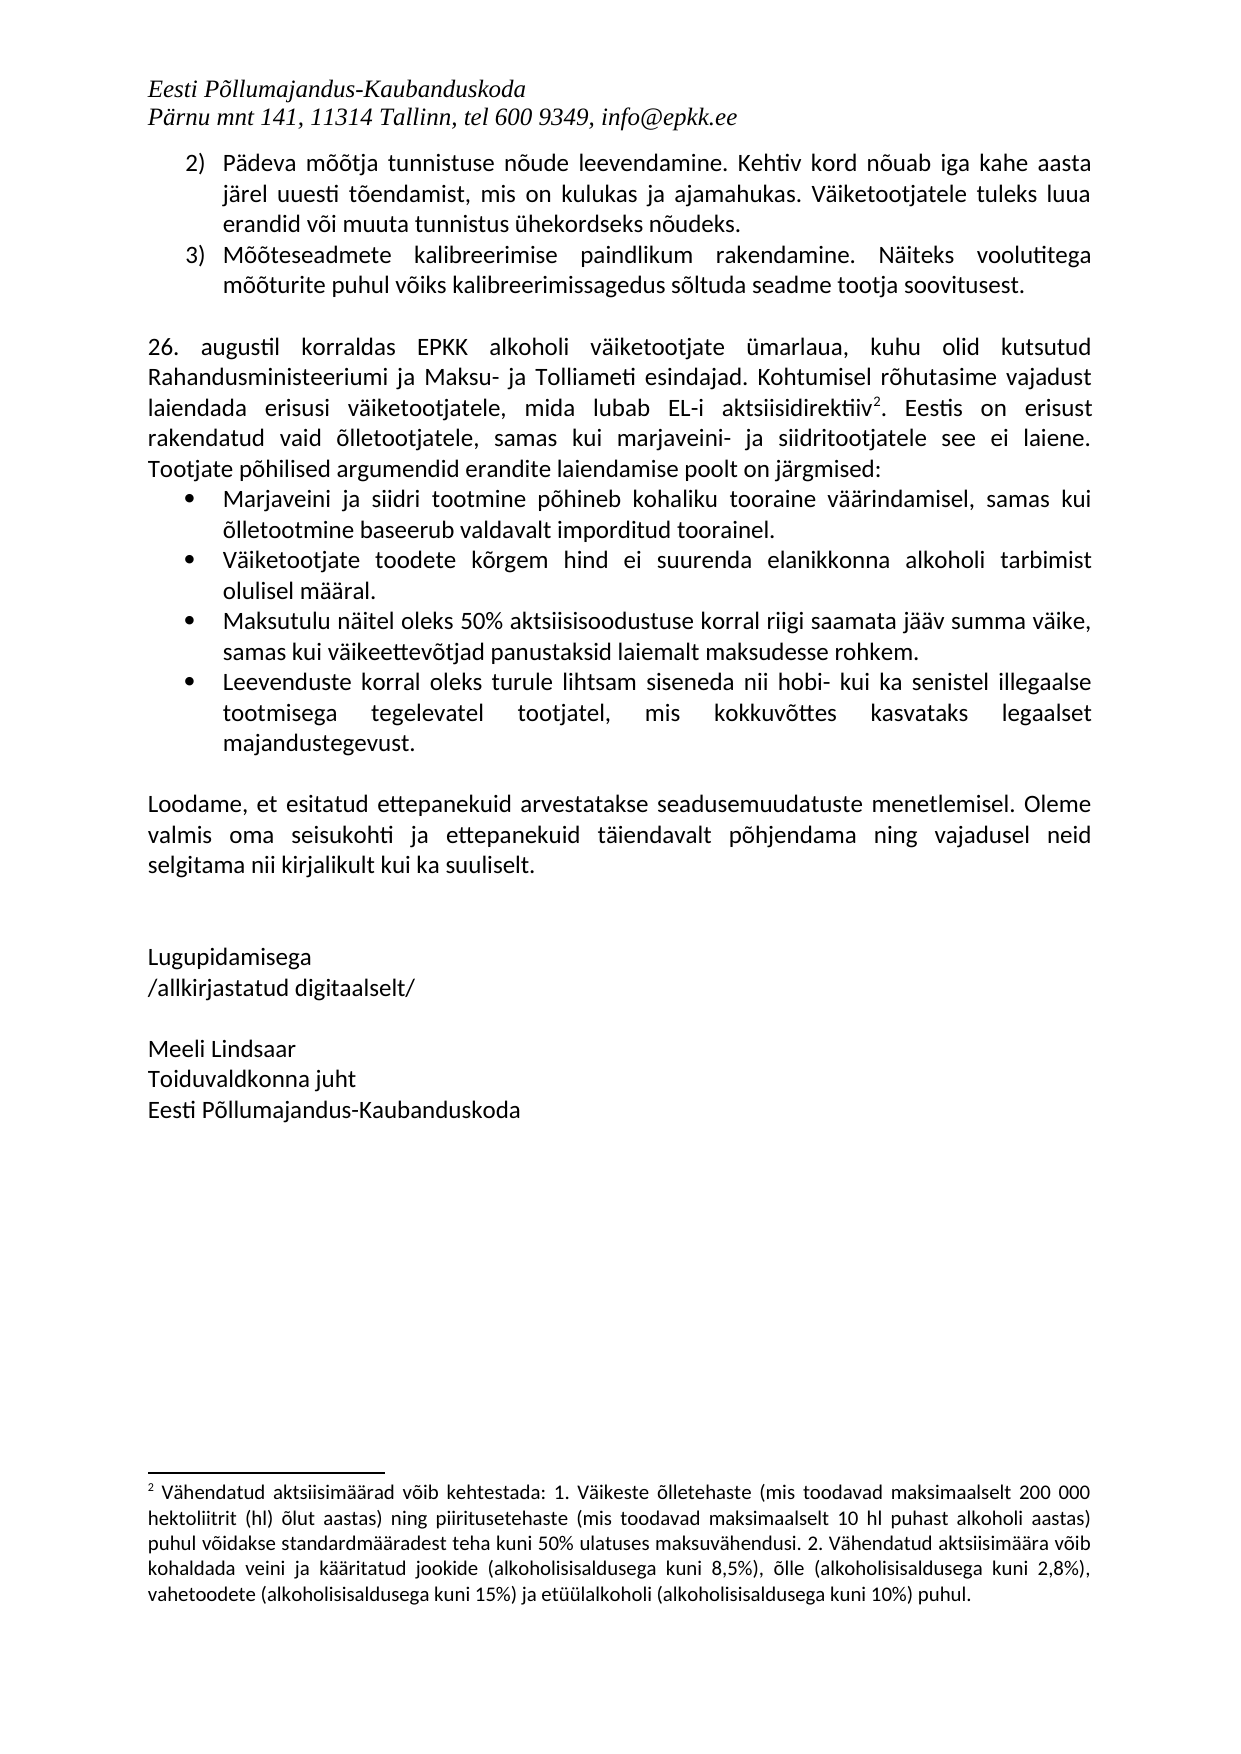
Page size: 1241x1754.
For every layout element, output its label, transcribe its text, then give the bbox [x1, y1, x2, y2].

text Toiduvaldkonna juht [148, 1063, 1093, 1094]
list Pädeva mõõtja tunnistuse nõude leevendamine. Kehtiv kord nõuab iga kahe aasta järel uuesti tõendamist, mis on kulukas ja ajamahukas. Väiketootjatele tuleks luua erandid või muuta tunnistus ühekordseks nõudeks. [185, 148, 1093, 239]
list Leevenduste korral oleks turule lihtsam siseneda nii hobi- kui ka senistel illegaalse tootmisega tegelevatel tootjatel, mis kokkuvõttes kasvataks legaalset majandustegevust. [185, 666, 1093, 758]
text 26. augustil korraldas EPKK alkoholi väiketootjate ümarlaua, kuhu olid kutsutud Rahandusministeeriumi ja Maksu- ja Tolliameti esindajad. Kohtumisel rõhutasime vajadust laiendada erisusi väiketootjatele, mida lubab EL-i aktsiisidirektiiv. Eestis on erisust rakendatud vaid õlletootjatele, samas kui marjaveini- ja siidritootjatele see ei laiene. Tootjate põhilised argumendid erandite laiendamise poolt on järgmised: [148, 331, 1093, 483]
text Eesti Põllumajandus-Kaubanduskoda [148, 1094, 1093, 1124]
list Väiketootjate toodete kõrgem hind ei suurenda elanikkonna alkoholi tarbimist olulisel määral. [185, 544, 1093, 605]
text Lugupidamisega [148, 941, 1093, 972]
list Mõõteseadmete kalibreerimise paindlikum rakendamine. Näiteks voolutitega mõõturite puhul võiks kalibreerimissagedus sõltuda seadme tootja soovitusest. [185, 239, 1093, 300]
text Meeli Lindsaar [148, 1033, 1093, 1063]
text /allkirjastatud digitaalselt/ [148, 972, 1093, 1002]
text Loodame, et esitatud ettepanekuid arvestatakse seadusemuudatuste menetlemisel. Oleme valmis oma seisukohti ja ettepanekuid täiendavalt põhjendama ning vajadusel neid selgitama nii kirjalikult kui ka suuliselt. [148, 788, 1093, 880]
list Marjaveini ja siidri tootmine põhineb kohaliku tooraine väärindamisel, samas kui õlletootmine baseerub valdavalt imporditud toorainel. [185, 483, 1093, 544]
list Maksutulu näitel oleks 50% aktsiisisoodustuse korral riigi saamata jääv summa väike, samas kui väikeettevõtjad panustaksid laiemalt maksudesse rohkem. [185, 605, 1093, 666]
